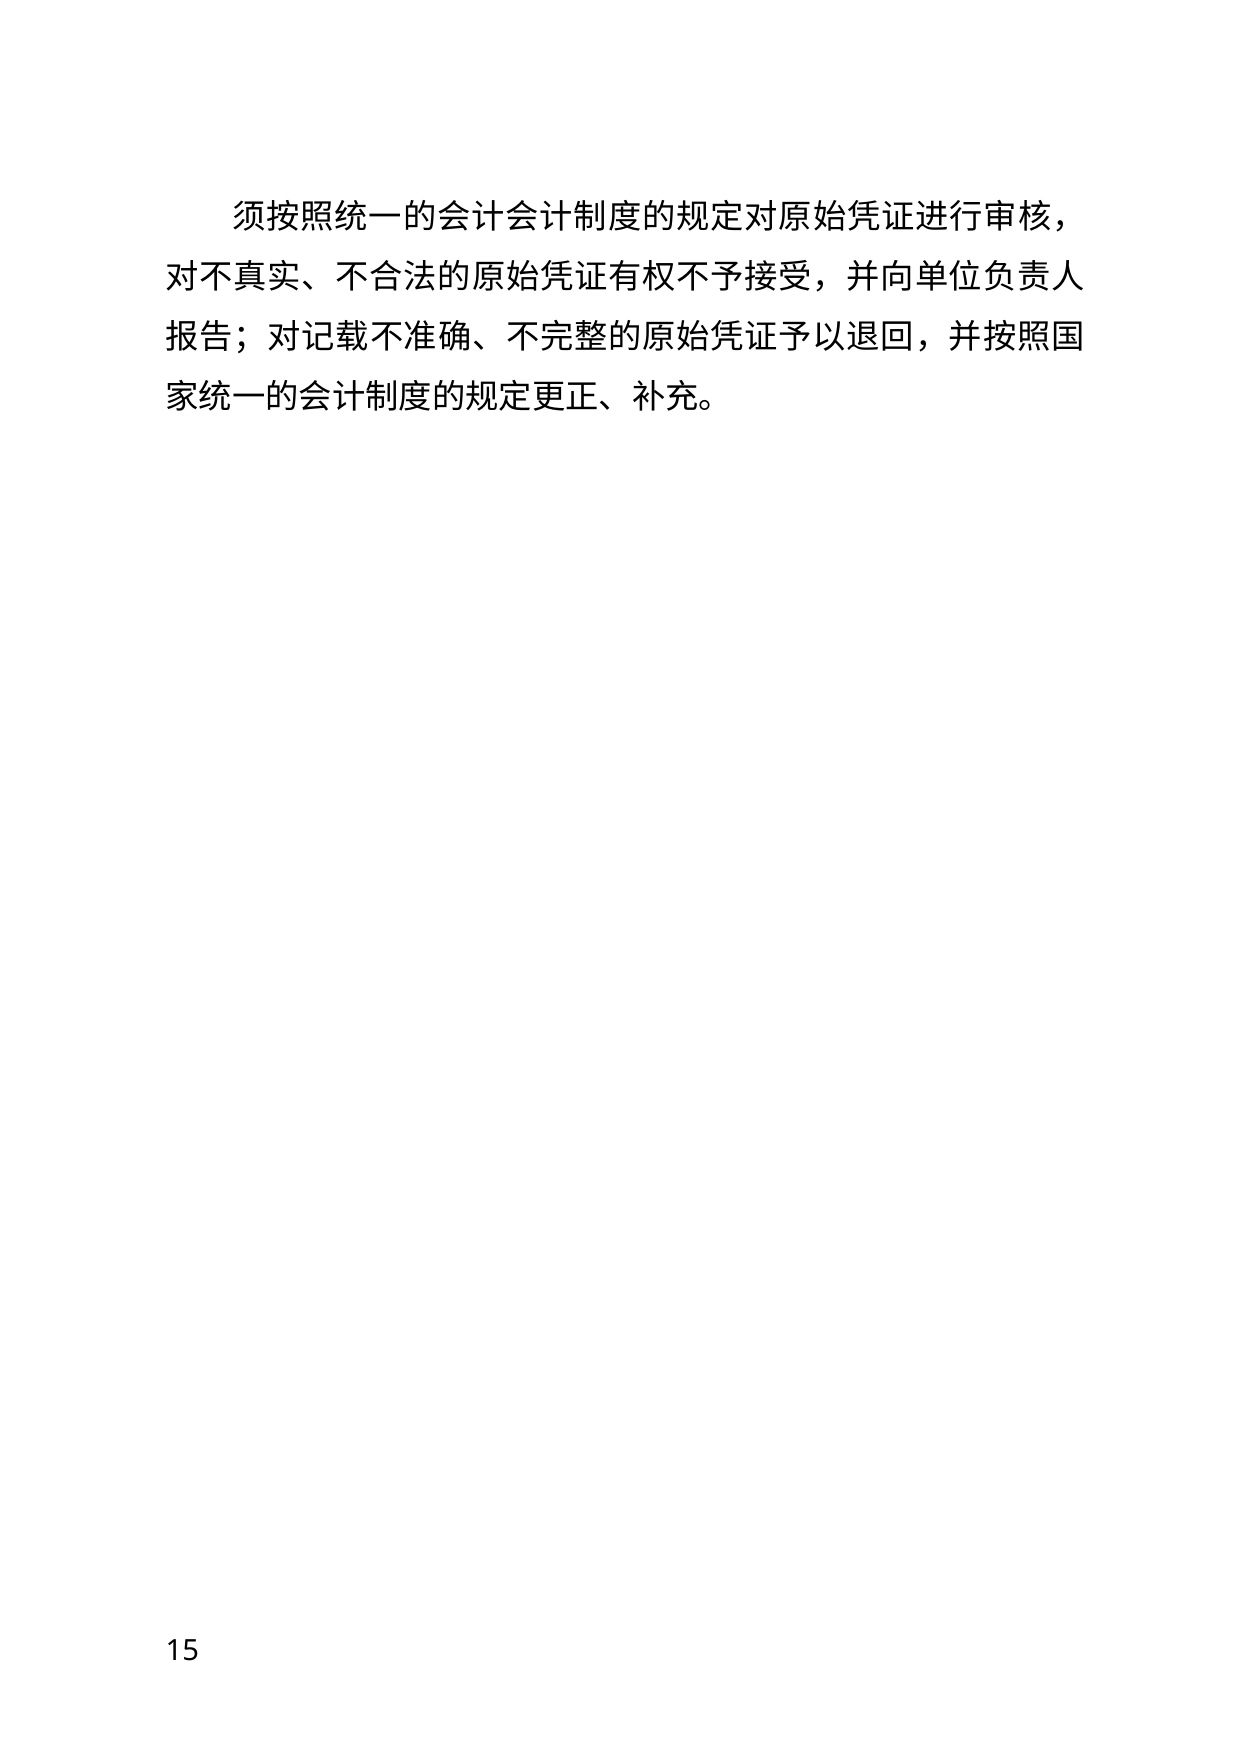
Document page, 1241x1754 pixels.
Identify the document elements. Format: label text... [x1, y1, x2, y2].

text 须按照统一的会计会计制度的规定对原始凭证进行审核，对不真实、不合法的原始凭证有权不予接受，并向单位负责人报告；对记载不准确、不完整的原始凭证予以退回，并按照国家统一的会计制度的规定更正、补充。 [165, 183, 1087, 424]
